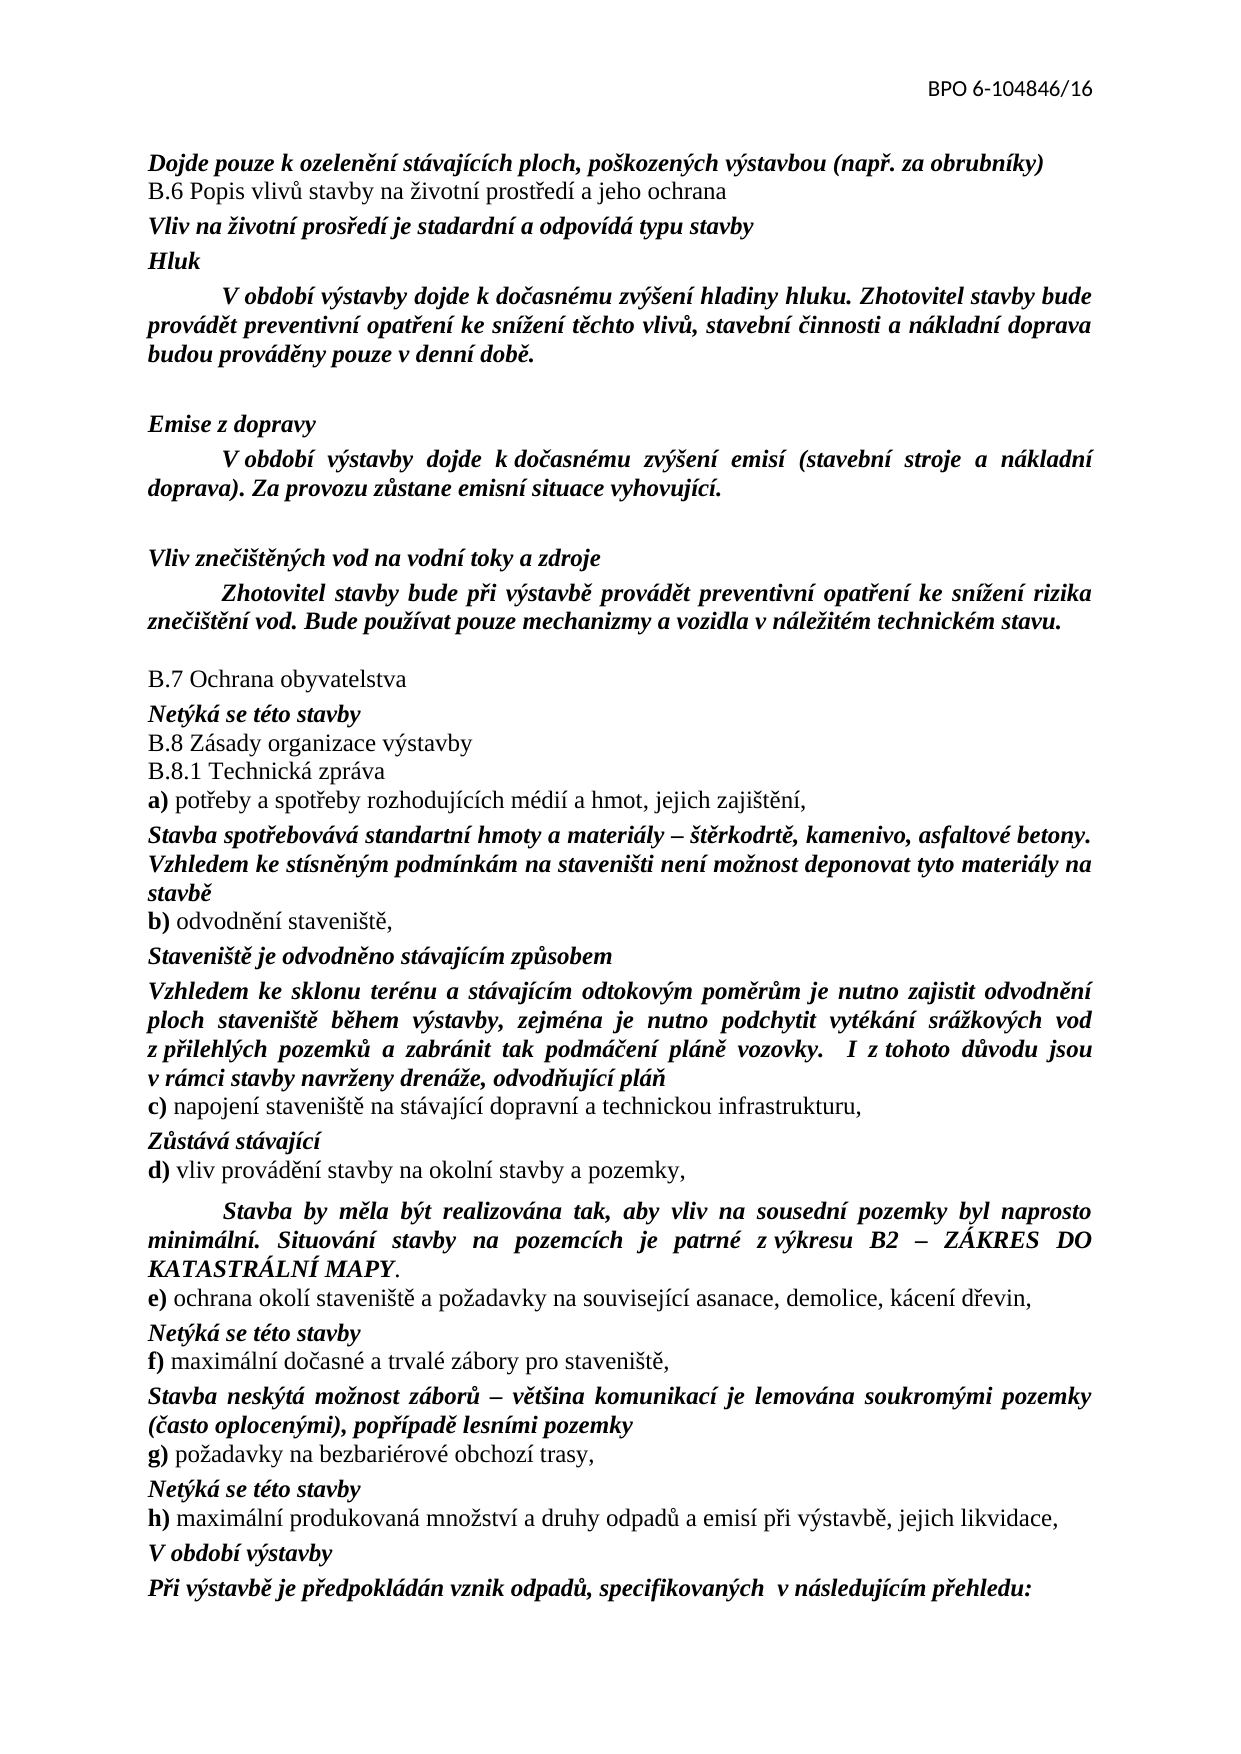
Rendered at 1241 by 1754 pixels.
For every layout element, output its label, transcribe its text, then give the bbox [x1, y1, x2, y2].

text h) maximální produkovaná množství a druhy odpadů a emisí při výstavbě, jejich likvidace, [148, 1503, 1093, 1531]
text Netýká se této stavby [148, 699, 1093, 728]
text g) požadavky na bezbariérové obchozí trasy, [148, 1439, 1093, 1468]
text Vzhledem ke sklonu terénu a stávajícím odtokovým poměrům je nutno zajistit odvodnění ploch staveniště během výstavby, zejména je nutno podchytit vytékání srážkových vod z přilehlých pozemků a zabránit tak podmáčení pláně vozovky. I z tohoto důvodu jsou v rámci stavby navrženy drenáže, odvodňující pláň [148, 976, 1093, 1091]
text d) vliv provádění stavby na okolní stavby a pozemky, [148, 1155, 1093, 1184]
text Stavba by měla být realizována tak, aby vliv na sousední pozemky byl naprosto minimální. Situování stavby na pozemcích je patrné z výkresu B2 – ZÁKRES DO KATASTRÁLNÍ MAPY. [148, 1196, 1093, 1283]
text e) ochrana okolí staveniště a požadavky na související asanace, demolice, kácení dřevin, [148, 1283, 1093, 1311]
text Stavba neskýtá možnost záborů – většina komunikací je lemována soukromými pozemky (často oplocenými), popřípadě lesními pozemky [148, 1381, 1093, 1439]
text V období výstavby dojde k dočasnému zvýšení hladiny hluku. Zhotovitel stavby bude provádět preventivní opatření ke snížení těchto vlivů, stavební činnosti a nákladní doprava budou prováděny pouze v denní době. [148, 281, 1093, 368]
text Dojde pouze k ozelenění stávajících ploch, poškozených výstavbou (např. za obrubníky) [148, 148, 1093, 176]
text Vliv znečištěných vod na vodní toky a zdroje [148, 543, 1093, 571]
text Netýká se této stavby [148, 1474, 1093, 1503]
text Při výstavbě je předpokládán vznik odpadů, specifikovaných v následujícím přehledu: [148, 1573, 1093, 1601]
text Hluk [148, 246, 1093, 275]
text a) potřeby a spotřeby rozhodujících médií a hmot, jejich zajištění, [148, 785, 1093, 814]
text B.8 Zásady organizace výstavby [148, 728, 1093, 756]
text b) odvodnění staveniště, [148, 906, 1093, 935]
text Staveniště je odvodněno stávajícím způsobem [148, 941, 1093, 970]
text f) maximální dočasné a trvalé zábory pro staveniště, [148, 1346, 1093, 1375]
text Netýká se této stavby [148, 1318, 1093, 1346]
text Stavba spotřebovává standartní hmoty a materiály – štěrkodrtě, kamenivo, asfaltové betony. Vzhledem ke stísněným podmínkám na staveništi není možnost deponovat tyto materiály na stavbě [148, 820, 1093, 906]
text V období výstavby dojde k dočasnému zvýšení emisí (stavební stroje a nákladní doprava). Za provozu zůstane emisní situace vyhovující. [148, 444, 1093, 501]
text V období výstavby [148, 1538, 1093, 1566]
text Zhotovitel stavby bude při výstavbě provádět preventivní opatření ke snížení rizika znečištění vod. Bude používat pouze mechanizmy a vozidla v náležitém technickém stavu. [148, 578, 1093, 635]
text B.6 Popis vlivů stavby na životní prostředí a jeho ochrana [148, 176, 1093, 205]
text B.7 Ochrana obyvatelstva [148, 664, 1093, 693]
text Zůstává stávající [148, 1126, 1093, 1155]
text B.8.1 Technická zpráva [148, 756, 1093, 785]
text c) napojení staveniště na stávající dopravní a technickou infrastrukturu, [148, 1091, 1093, 1120]
text Emise z dopravy [148, 409, 1093, 438]
text Vliv na životní prosředí je stadardní a odpovídá typu stavby [148, 211, 1093, 240]
